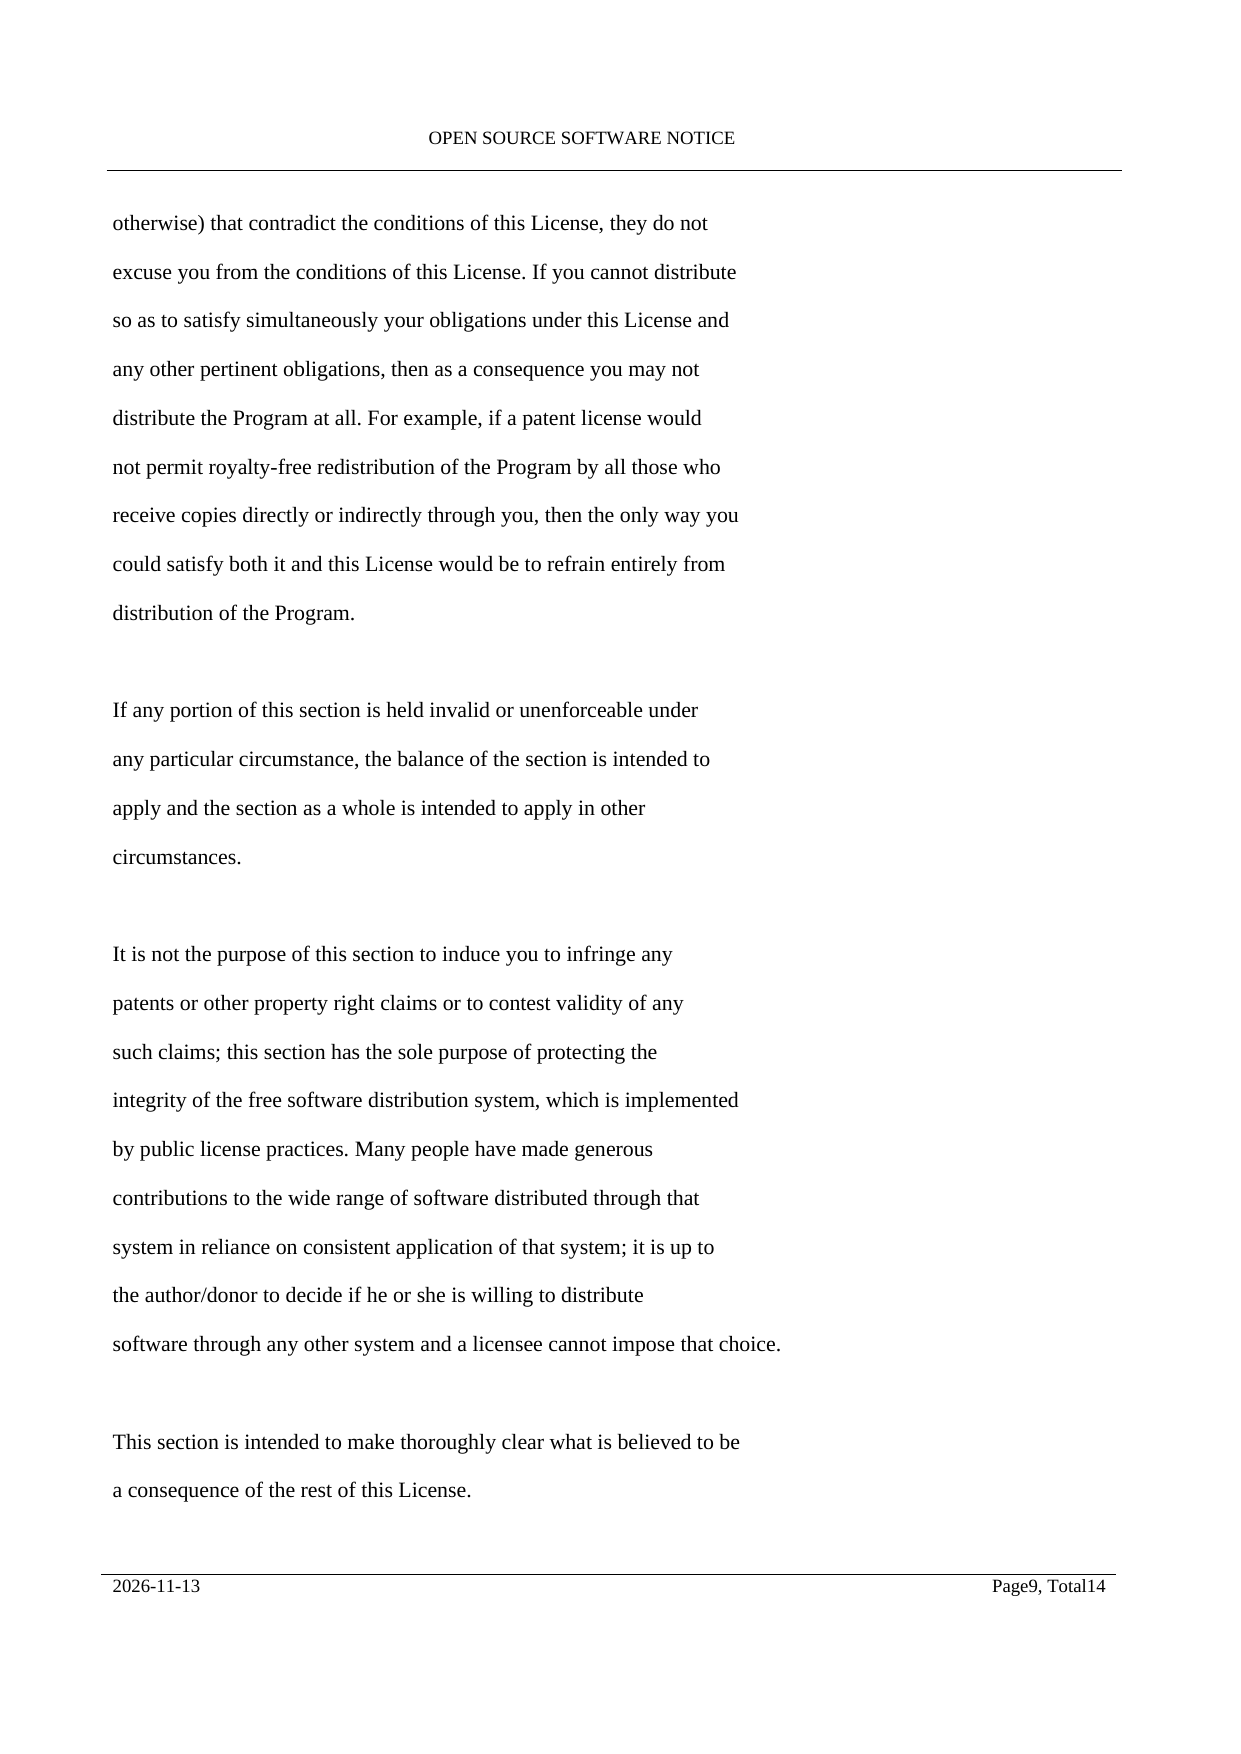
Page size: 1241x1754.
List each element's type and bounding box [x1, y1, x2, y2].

text [112, 206, 1128, 1506]
